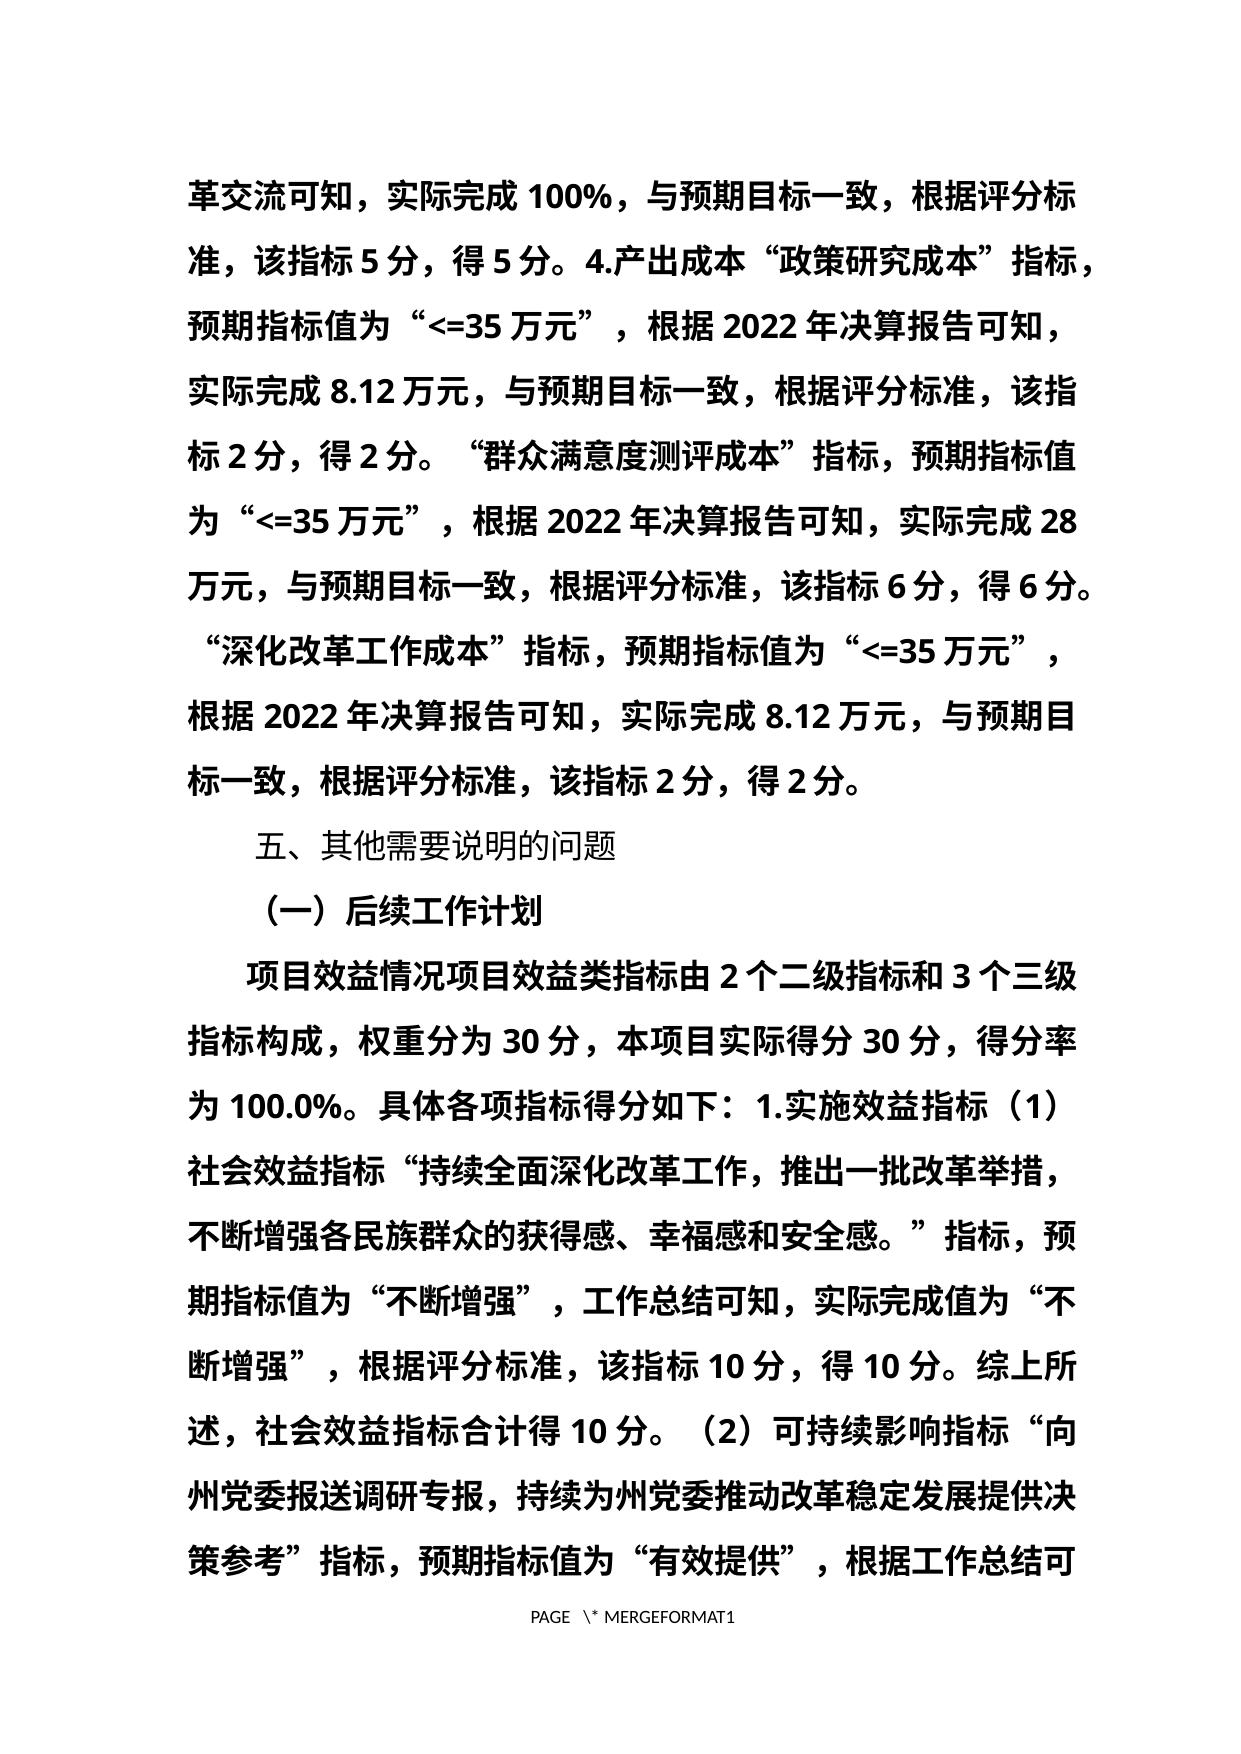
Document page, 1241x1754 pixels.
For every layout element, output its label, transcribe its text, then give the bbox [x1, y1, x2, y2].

text 五、其他需要说明的问题 [187, 812, 1078, 877]
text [187, 162, 1078, 812]
text （一）后续工作计划 [187, 877, 1078, 942]
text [187, 942, 1078, 1592]
